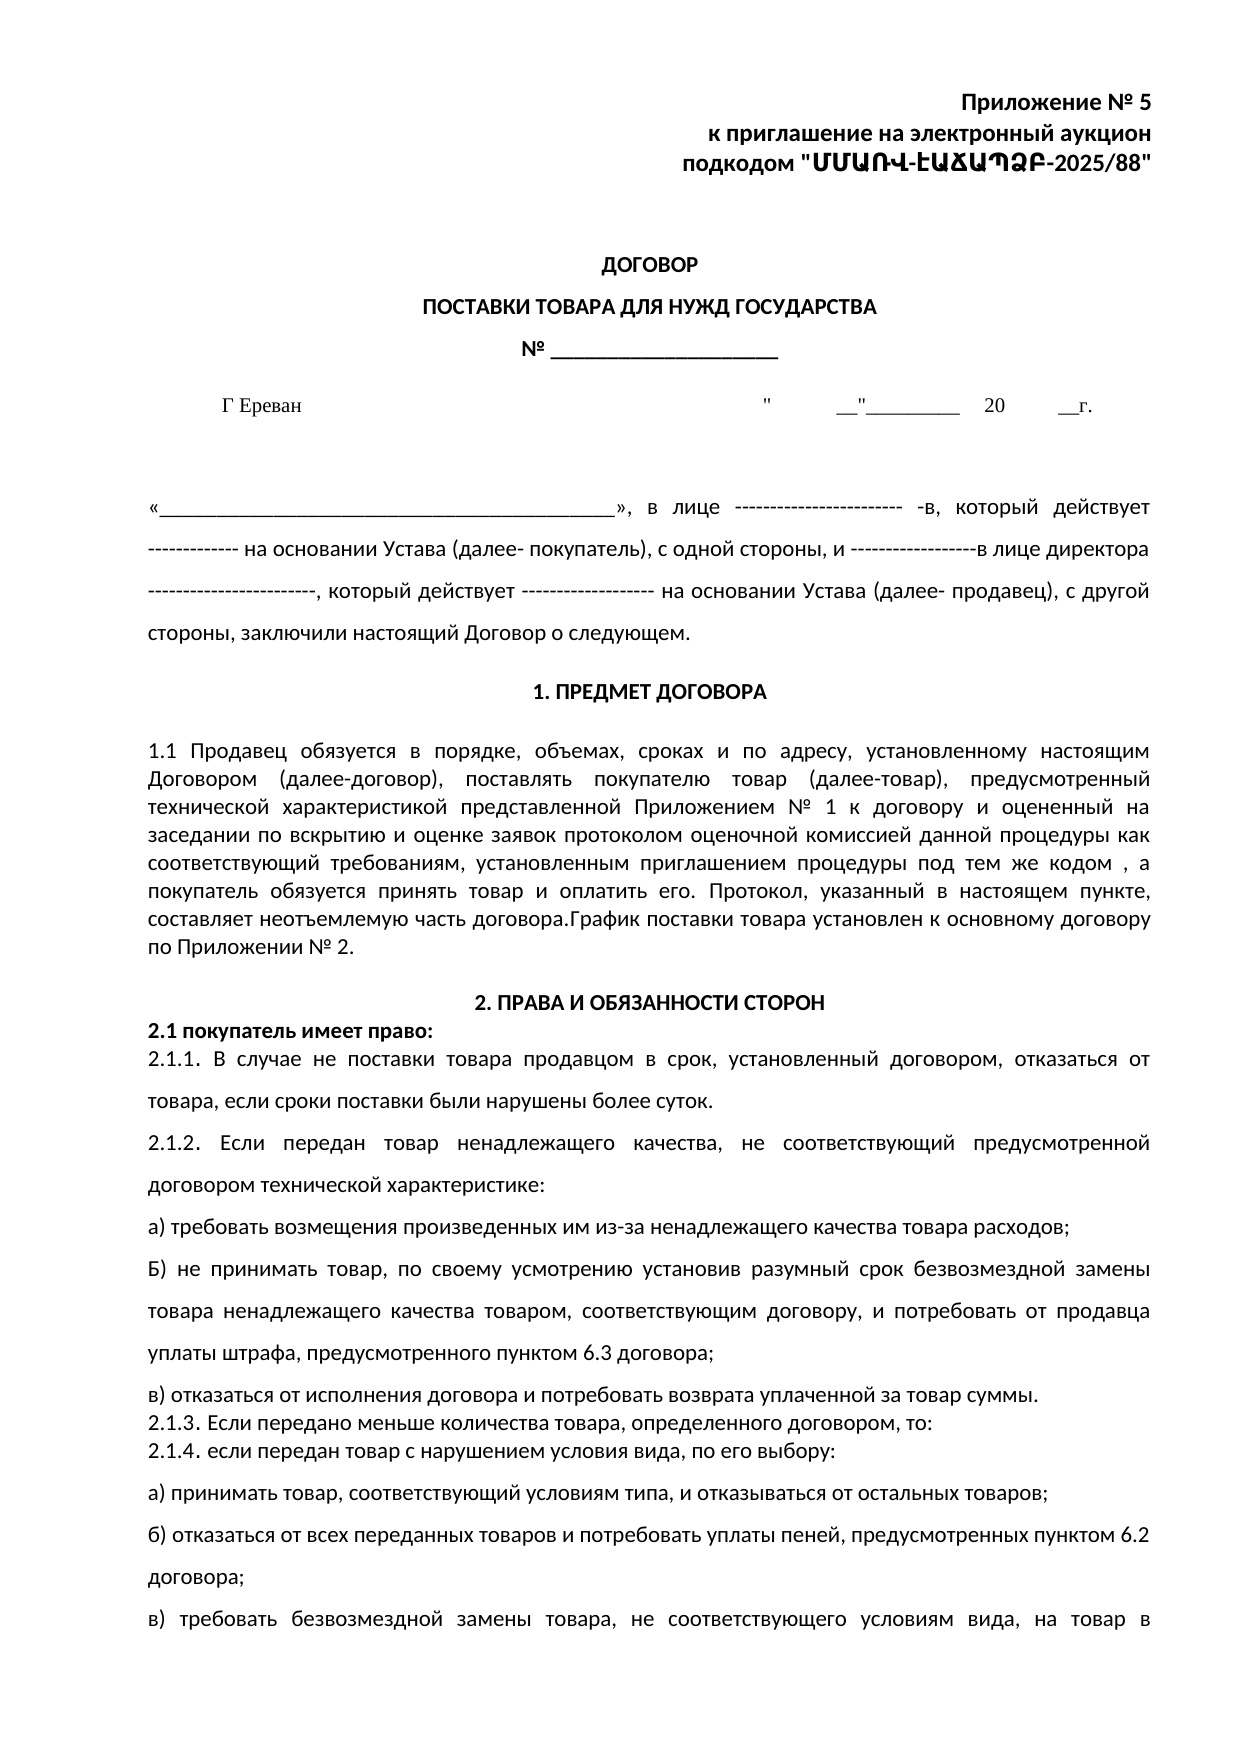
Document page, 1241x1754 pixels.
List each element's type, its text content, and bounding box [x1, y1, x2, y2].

text 1. ПРЕДМЕТ ДОГОВОРА [148, 677, 1152, 705]
text к приглашение на электронный аукцион [177, 117, 1152, 147]
text 2.1 покупатель имеет право: [148, 1016, 1152, 1044]
text 2.1.3․ Если передано меньше количества товара, определенного договором, то: [148, 1408, 1152, 1436]
list 2.1.4․ если передан товар с нарушением условия вида, по его выбору: [148, 1436, 1152, 1464]
text подкодом "ՄՄԱՌՎ-էԱՃԱՊՁԲ-2025/88" [177, 147, 1152, 178]
table_header Г Ереван [136, 393, 620, 434]
list 2. ПРАВА И ОБЯЗАННОСТИ СТОРОН [148, 988, 1152, 1016]
list а) требовать возмещения произведенных им из-за ненадлежащего качества товара расходов; [148, 1212, 1152, 1240]
list а) принимать товар, соответствующий условиям типа, и отказываться от остальных товаров; [148, 1478, 1152, 1506]
text ДОГОВОР [148, 251, 1152, 278]
list 2.1.2․ Если передан товар ненадлежащего качества, не соответствующий предусмотренной договором технической характеристике: [148, 1128, 1152, 1198]
text 1.1 Продавец обязуется в порядке, объемах, сроках и по адресу, установленному настоящим Договором (далее-договор), поставлять покупателю товар (далее-товар), предусмотренный технической характеристикой представленной Приложением № 1 к договору и оцененный на заседании по вскрытию и оценке заявок протоколом оценочной комиссией данной процедуры как соответствующий требованиям, установленным приглашением процедуры под тем же кодом , а покупатель обязуется принять товар и оплатить его. Протокол, указанный в настоящем пункте, составляет неотъемлемую часть договора.График поставки товара установлен к основному договору по Приложении № 2. [148, 736, 1152, 960]
text Приложение № 5 [148, 86, 1152, 117]
list б) отказаться от всех переданных товаров и потребовать уплаты пеней, предусмотренных пунктом 6.2 договора; [148, 1520, 1152, 1590]
text в) отказаться от исполнения договора и потребовать возврата уплаченной за товар суммы. [148, 1380, 1152, 1408]
text ПОСТАВКИ ТОВАРА ДЛЯ НУЖД ГОСУДАРСТВА [148, 292, 1152, 321]
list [148, 1604, 1152, 1632]
text «________________________________________», в лице ------------------------ -в, который действует ------------- на основании Устава (далее- покупатель), с одной стороны, и ------------------в лице директора ------------------------, который действует ------------------- на основании Устава (далее- продавец), с другой стороны, заключили настоящий Договор о следующем. [148, 492, 1152, 646]
list 2.1.1․ В случае не поставки товара продавцом в срок, установленный договором, отказаться от товара, если сроки поставки были нарушены более суток. [148, 1044, 1152, 1114]
text № ____________________ [148, 334, 1152, 362]
list Б) не принимать товар, по своему усмотрению установив разумный срок безвозмездной замены товара ненадлежащего качества товаром, соответствующим договору, и потребовать от продавца уплаты штрафа, предусмотренного пунктом 6.3 договора; [148, 1254, 1152, 1366]
table_header " __"_________ 20 __г. [620, 393, 1104, 434]
